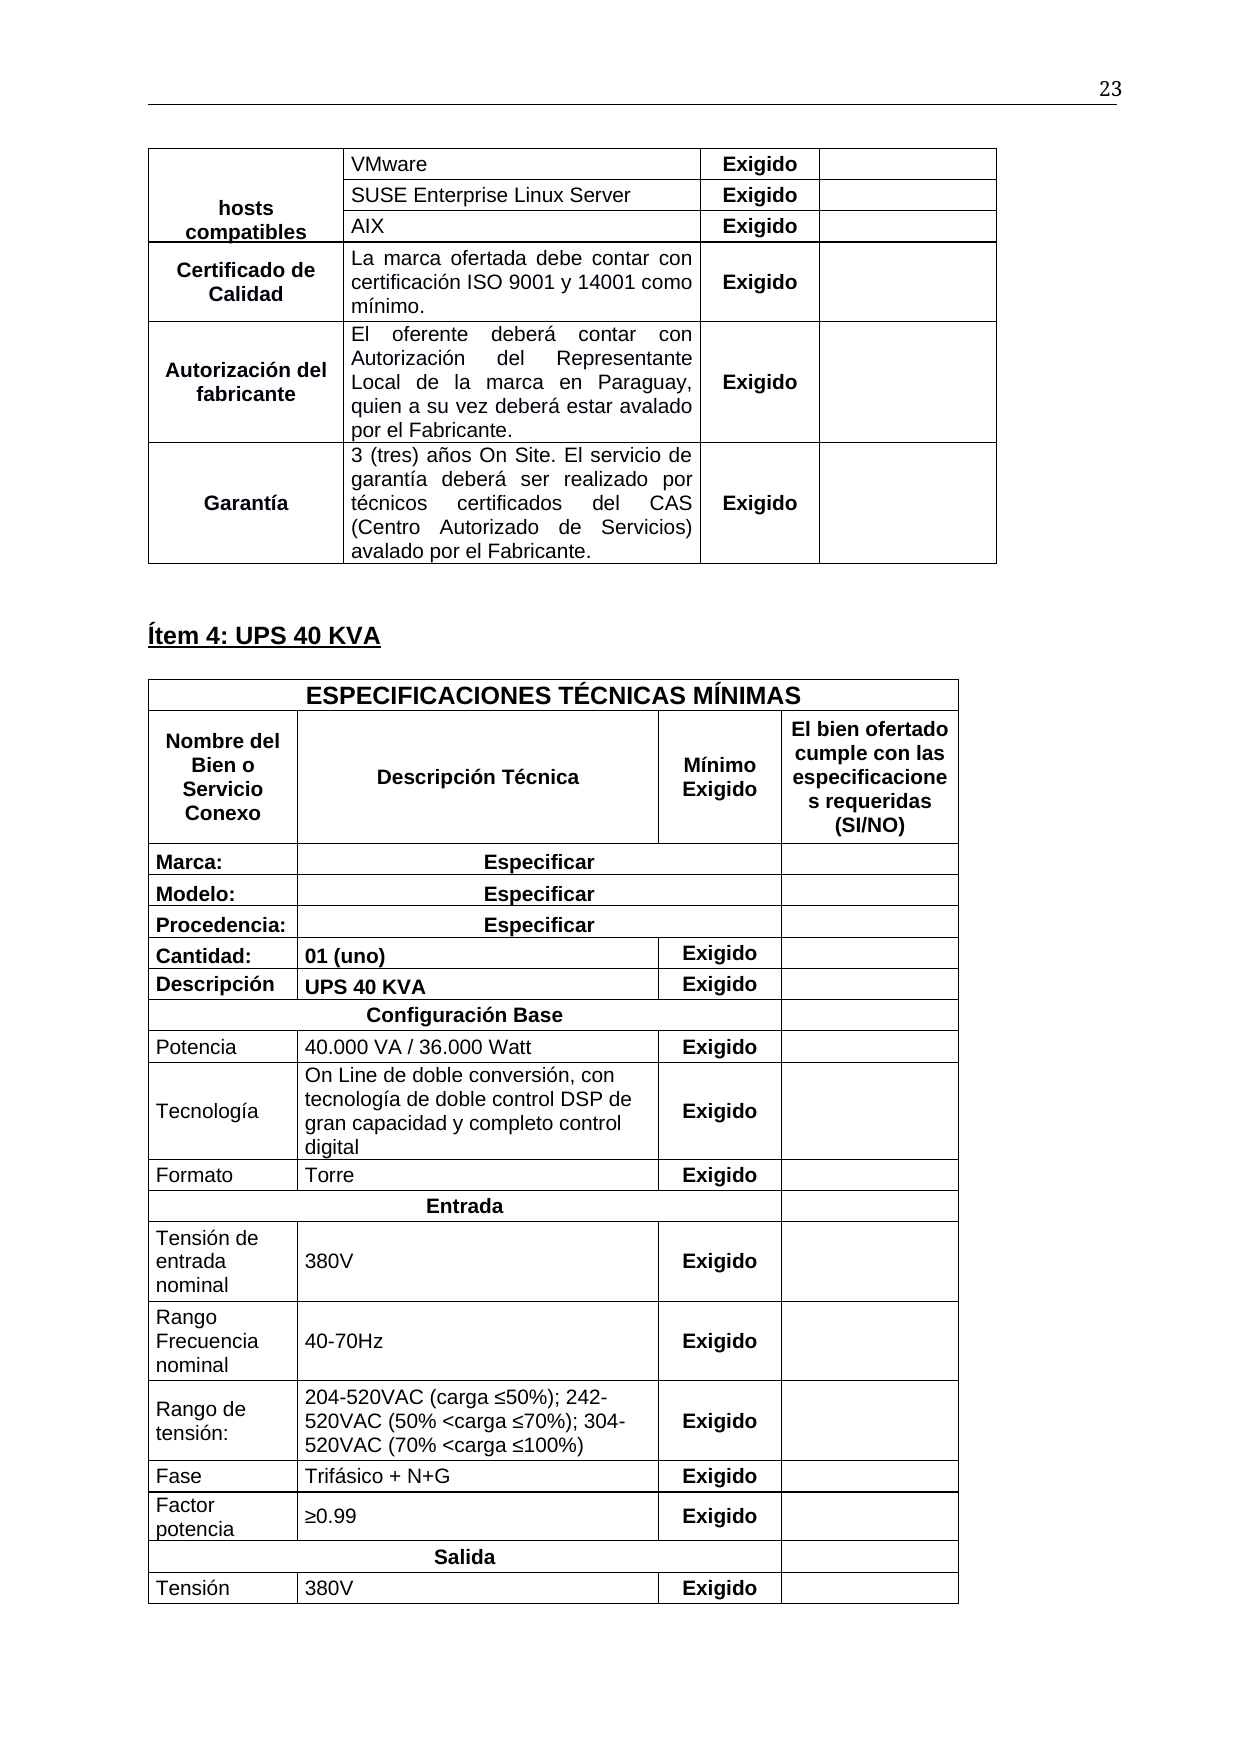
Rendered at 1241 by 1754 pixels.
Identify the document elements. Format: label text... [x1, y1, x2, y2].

table_cell Exigido [659, 1160, 781, 1190]
table_cell Exigido [701, 211, 819, 241]
table_cell Tensión [149, 1573, 297, 1603]
table_cell SUSE Enterprise Linux Server [344, 180, 700, 210]
table_cell Potencia [149, 1031, 297, 1062]
table_cell [782, 1541, 958, 1572]
table_cell La marca ofertada debe contar con certificación ISO 9001 y 14001 como mínimo. [344, 243, 700, 321]
table_cell 204-520VAC (carga ≤50%); 242-520VAC (50% <carga ≤70%); 304-520VAC (70% <carga ≤100%) [298, 1381, 658, 1460]
table_cell El bien ofertado cumple con las especificaciones requeridas (SI/NO) [782, 711, 958, 843]
table_cell Exigido [701, 180, 819, 210]
table_cell Descripción Técnica [298, 711, 658, 843]
table_cell [782, 969, 958, 999]
table_cell Garantía [149, 443, 343, 563]
table_cell Especificar [298, 844, 781, 874]
table_cell [820, 443, 996, 563]
table_cell Exigido [659, 969, 781, 999]
table_cell [782, 1222, 958, 1301]
table_cell Exigido [701, 243, 819, 321]
table_cell Exigido [659, 938, 781, 968]
table_cell [782, 1302, 958, 1380]
table_cell Especificar [298, 875, 781, 905]
table_cell Certificado de Calidad [149, 243, 343, 321]
table_cell Configuración Base [149, 1000, 781, 1030]
table_cell 380V [298, 1222, 658, 1301]
table_cell [782, 1573, 958, 1603]
table_cell 40-70Hz [298, 1302, 658, 1380]
table_cell [782, 1031, 958, 1062]
table_cell [820, 180, 996, 210]
table_cell Descripción [149, 969, 297, 999]
table_cell 40.000 VA / 36.000 Watt [298, 1031, 658, 1062]
table_cell [782, 1191, 958, 1221]
table_cell Formato [149, 1160, 297, 1190]
table_cell [782, 1461, 958, 1491]
table_cell [782, 938, 958, 968]
table_cell On Line de doble conversión, con tecnología de doble control DSP de gran capacidad y completo control digital [298, 1063, 658, 1158]
table_cell [782, 1160, 958, 1190]
table_cell Exigido [701, 149, 819, 179]
table_cell AIX [344, 211, 700, 241]
table_cell 3 (tres) años On Site. El servicio de garantía deberá ser realizado por técnicos certificados del CAS (Centro Autorizado de Servicios) avalado por el Fabricante. [344, 443, 700, 563]
table_cell Exigido [659, 1381, 781, 1460]
table_cell Cantidad: [149, 938, 297, 968]
table_cell [782, 1000, 958, 1030]
table_cell Entrada [149, 1191, 781, 1221]
table_cell Exigido [659, 1302, 781, 1380]
table_cell Procedencia: [149, 906, 297, 937]
table_cell UPS 40 KVA [298, 969, 658, 999]
table_cell Exigido [659, 1063, 781, 1158]
table_cell Rango Frecuencia nominal [149, 1302, 297, 1380]
table_cell [820, 243, 996, 321]
table_cell Fase [149, 1461, 297, 1491]
table_cell [782, 1493, 958, 1540]
table_cell Marca: [149, 844, 297, 874]
table_cell Exigido [659, 1573, 781, 1603]
table_cell [820, 211, 996, 241]
table_cell Exigido [701, 322, 819, 442]
table_cell [820, 149, 996, 179]
table_cell ≥0.99 [298, 1493, 658, 1540]
table_cell [782, 844, 958, 874]
text Ítem 4: UPS 40 KVA [148, 621, 1117, 650]
table_cell Exigido [701, 443, 819, 563]
table_cell 380V [298, 1573, 658, 1603]
table_cell Especificar [298, 906, 781, 937]
table_header ESPECIFICACIONES TÉCNICAS MÍNIMAS [149, 680, 958, 710]
table_cell Exigido [659, 1222, 781, 1301]
table_cell Tensión de entrada nominal [149, 1222, 297, 1301]
table_cell Tecnología [149, 1063, 297, 1158]
table_cell Modelo: [149, 875, 297, 905]
table_cell Exigido [659, 1031, 781, 1062]
table_cell Nombre del Bien o Servicio Conexo [149, 711, 297, 843]
table_cell [782, 1381, 958, 1460]
table_cell VMware [344, 149, 700, 179]
table_cell [820, 322, 996, 442]
table_cell Factor potencia [149, 1493, 297, 1540]
table_cell Autorización del fabricante [149, 322, 343, 442]
table_cell El oferente deberá contar con Autorización del Representante Local de la marca en Paraguay, quien a su vez deberá estar avalado por el Fabricante. [344, 322, 700, 442]
table_cell [782, 906, 958, 937]
table_cell [782, 1063, 958, 1158]
table_cell Salida [149, 1541, 781, 1572]
table_cell [782, 875, 958, 905]
table_cell Exigido [659, 1461, 781, 1491]
table_cell Trifásico + N+G [298, 1461, 658, 1491]
table_cell 01 (uno) [298, 938, 658, 968]
table_cell Torre [298, 1160, 658, 1190]
table_cell Mínimo Exigido [659, 711, 781, 843]
table_cell Exigido [659, 1493, 781, 1540]
table_cell Rango de tensión: [149, 1381, 297, 1460]
